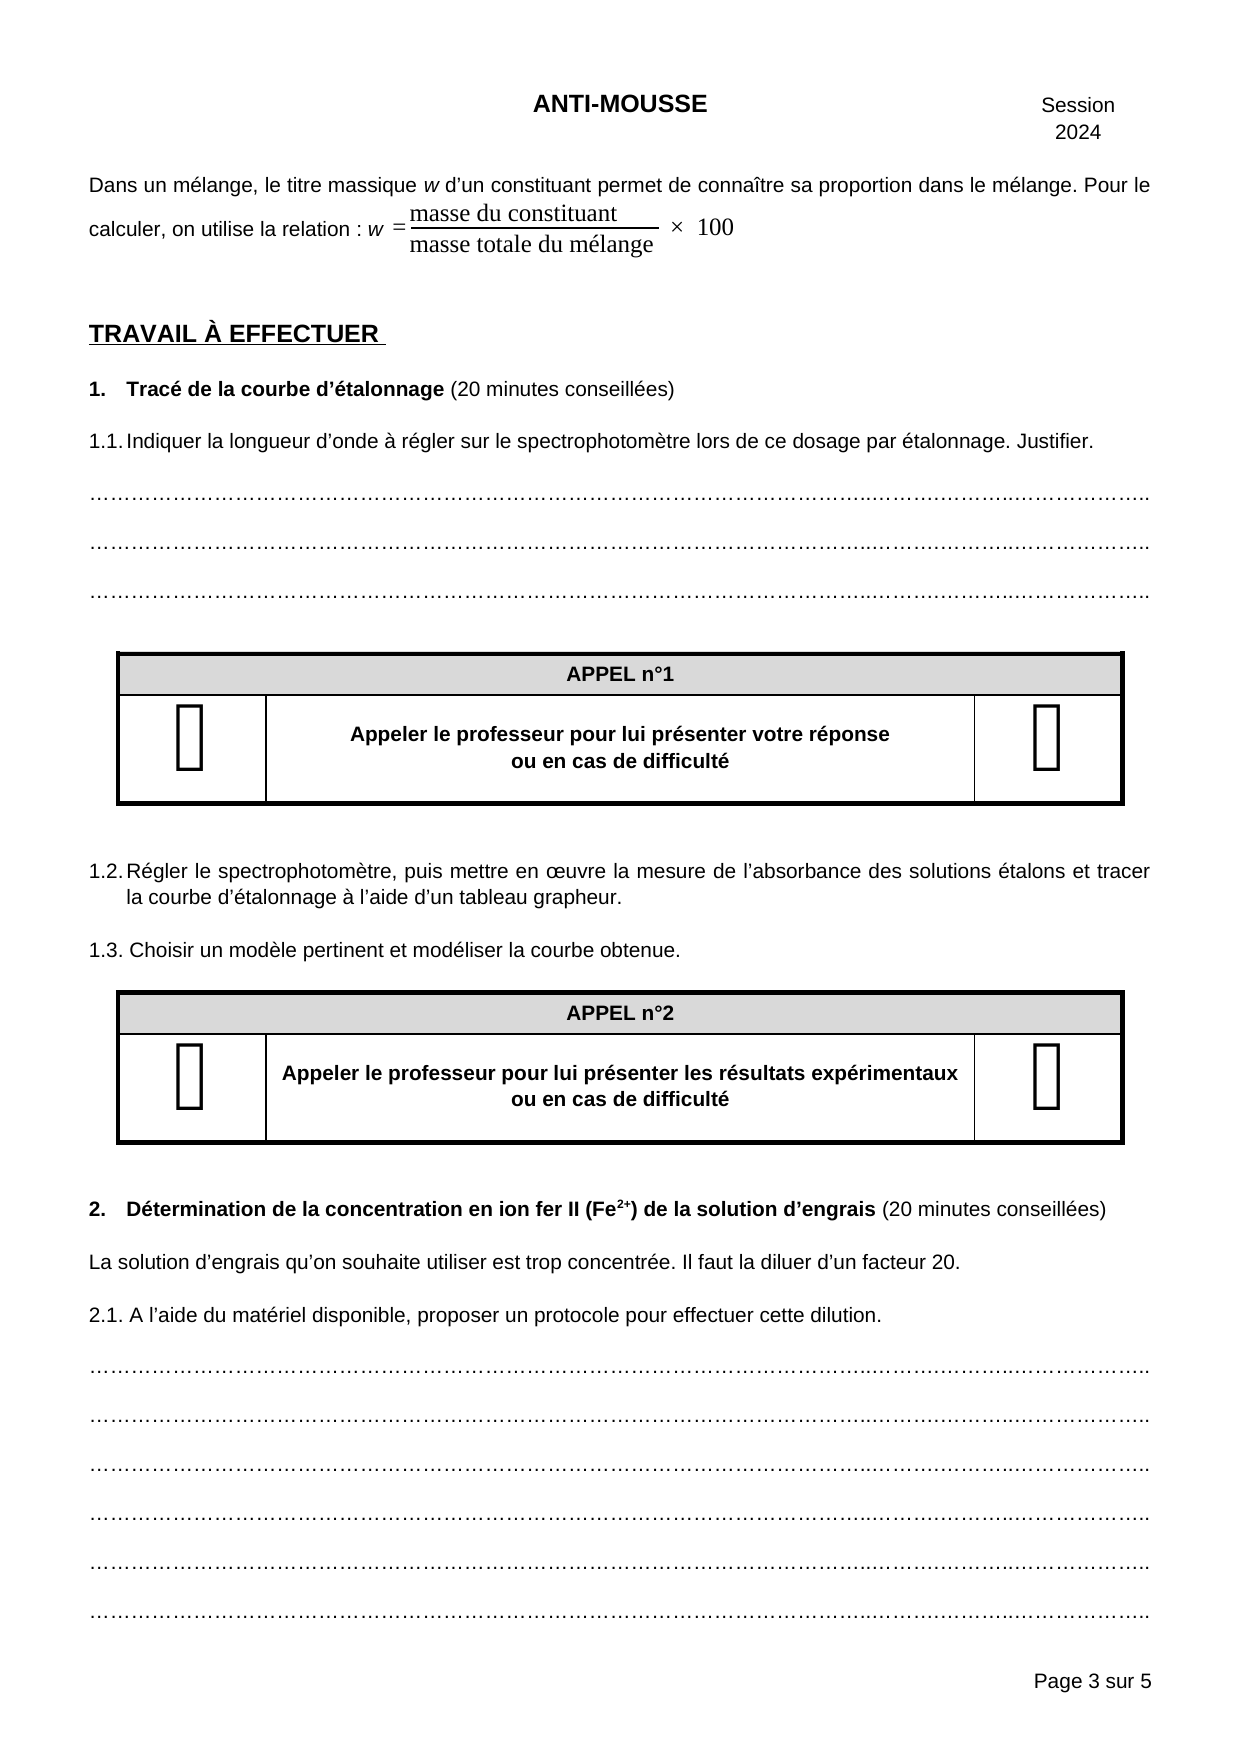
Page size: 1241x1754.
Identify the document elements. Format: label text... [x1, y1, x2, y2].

table_cell [120, 696, 265, 801]
text …………………………………………………………………………………………………..……….………..……………….. [89, 1354, 1152, 1378]
list Tracé de la courbe d’étalonnage (20 minutes conseillées) [89, 376, 1152, 400]
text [89, 1501, 1152, 1525]
text …………………………………………………………………………………………………..……….………..……………….. [89, 481, 1152, 504]
text TRAVAIL À EFFECTUER [89, 318, 1152, 347]
text Dans un mélange, le titre massique w d’un constituant permet de connaître sa proportion dans le mélange. Pour le calculer, on utilise la relation : w [89, 173, 1152, 258]
table_header APPEL n°1 [266, 656, 974, 694]
text 1.3. Choisir un modèle pertinent et modéliser la courbe obtenue. [89, 937, 1152, 961]
table_header APPEL n°2 [266, 995, 974, 1033]
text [89, 1550, 1152, 1574]
text La solution d’engrais qu’on souhaite utiliser est trop concentrée. Il faut la diluer d’un facteur 20. [89, 1250, 1152, 1274]
table_header [120, 995, 266, 1033]
table_cell Appeler le professeur pour lui présenter les résultats expérimentaux ou en cas de difficulté [267, 1035, 974, 1140]
table_header [120, 656, 266, 694]
text 2.1. A l’aide du matériel disponible, proposer un protocole pour effectuer cette dilution. [89, 1303, 1152, 1327]
table_cell [975, 696, 1120, 801]
list Détermination de la concentration en ion fer II (Fe2+) de la solution d’engrais (20 minutes conseillées) [89, 1197, 1152, 1221]
table_header [974, 656, 1120, 694]
table_cell Appeler le professeur pour lui présenter votre réponse ou en cas de difficulté [267, 696, 974, 801]
text …………………………………………………………………………………………………..……….………..……………….. [89, 529, 1152, 553]
list Régler le spectrophotomètre, puis mettre en œuvre la mesure de l’absorbance des solutions étalons et tracer la courbe d’étalonnage à l’aide d’un tableau grapheur. [89, 858, 1152, 909]
text …………………………………………………………………………………………………..……….………..……………….. [89, 1403, 1152, 1427]
table_header [974, 995, 1120, 1033]
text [89, 1599, 1152, 1623]
text …………………………………………………………………………………………………..……….………..……………….. [89, 578, 1152, 602]
text …………………………………………………………………………………………………..……….………..……………….. [89, 1452, 1152, 1476]
table_cell [975, 1035, 1120, 1140]
list Indiquer la longueur d’onde à régler sur le spectrophotomètre lors de ce dosage par étalonnage. Justifier. [89, 429, 1152, 453]
table_cell [120, 1035, 265, 1140]
